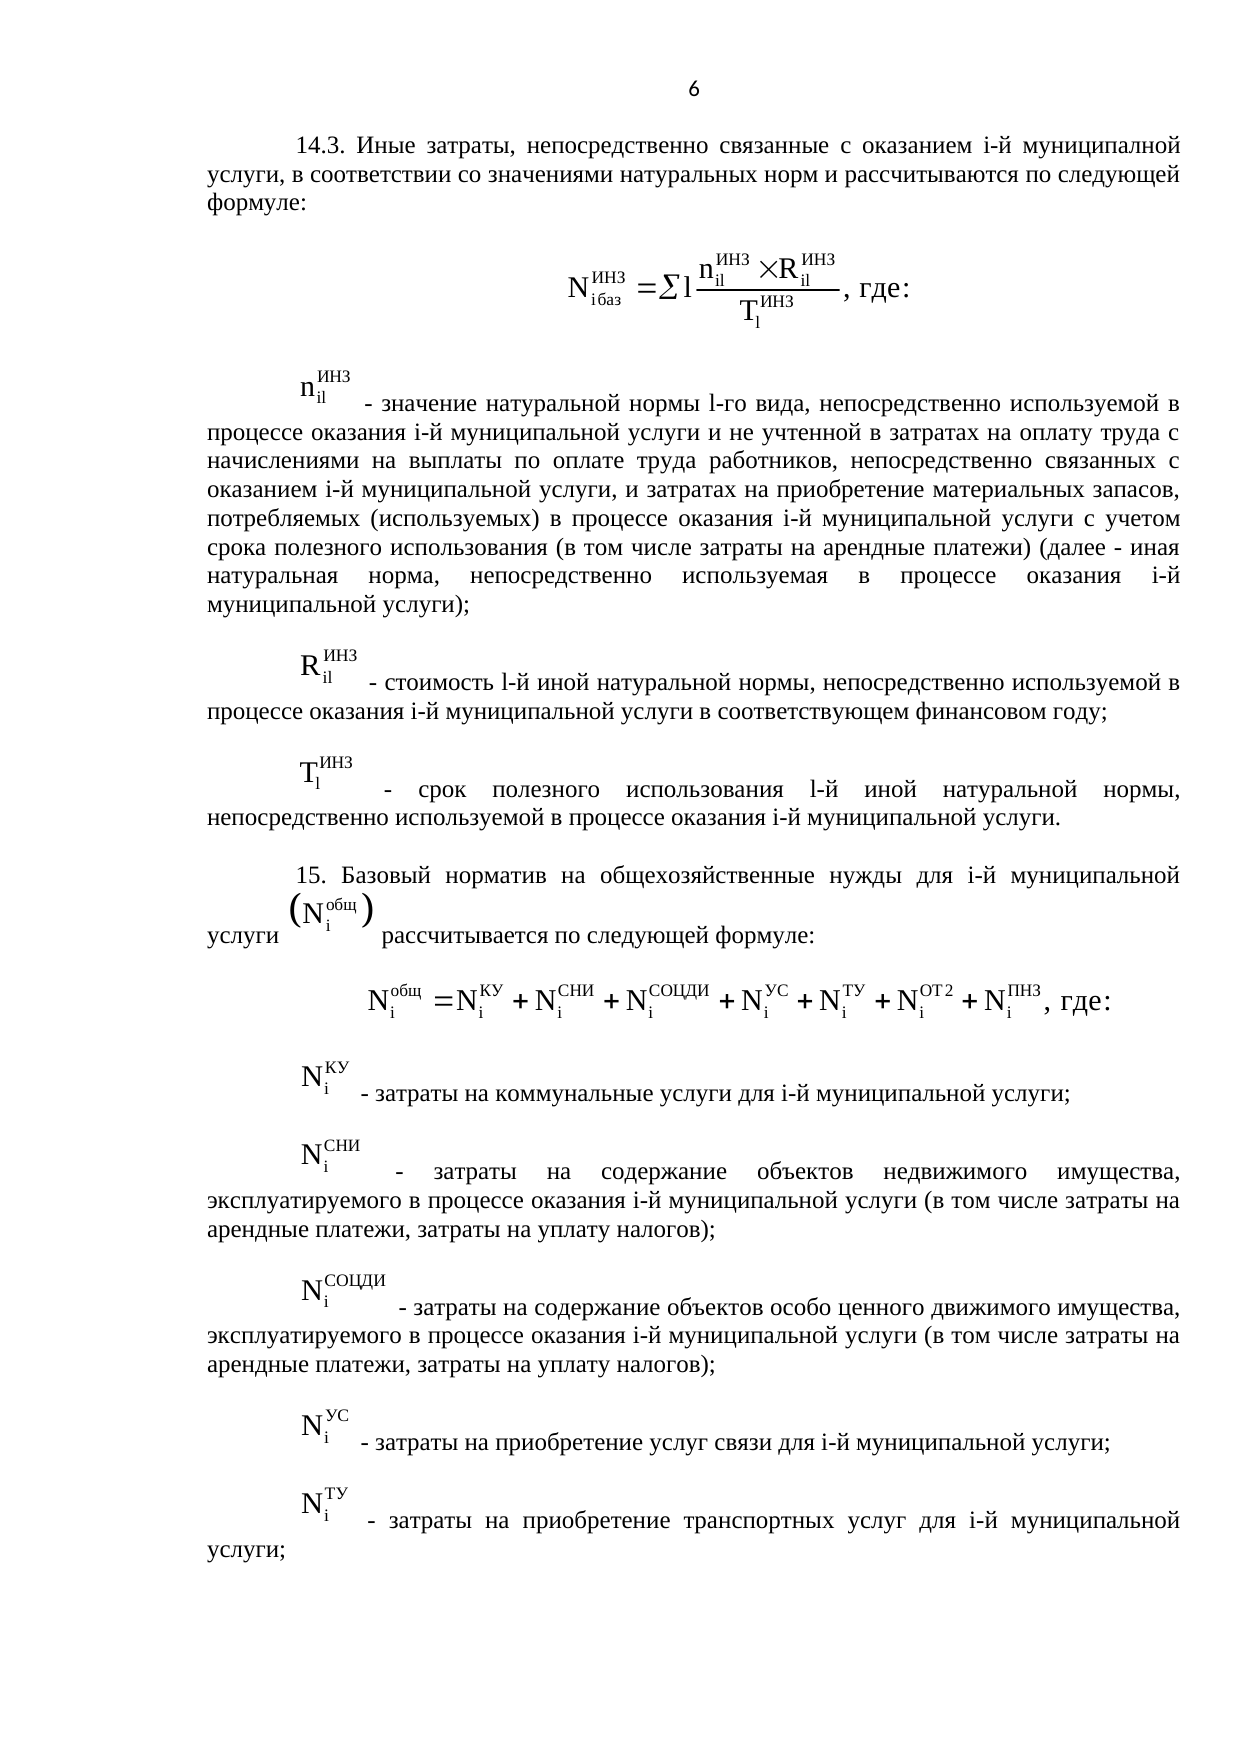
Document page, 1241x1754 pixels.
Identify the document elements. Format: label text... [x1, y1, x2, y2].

text - стоимость l-й иной натуральной нормы, непосредственно используемой в процессе оказания i-й муниципальной услуги в соответствующем финансовом году; [207, 643, 1181, 724]
text - затраты на приобретение услуг связи для i-й муниципальной услуги; [207, 1403, 1181, 1456]
text - срок полезного использования l-й иной натуральной нормы, непосредственно используемой в процессе оказания i-й муниципальной услуги. [207, 749, 1181, 831]
text - значение натуральной нормы l-го вида, непосредственно используемой в процессе оказания i-й муниципальной услуги и не учтенной в затратах на оплату труда с начислениями на выплаты по оплате труда работников, непосредственно связанных с оказанием i-й муниципальной услуги, и затратах на приобретение материальных запасов, потребляемых (используемых) в процессе оказания i-й муниципальной услуги с учетом срока полезного использования (в том числе затраты на арендные платежи) (далее - иная натуральная норма, непосредственно используемая в процессе оказания i-й муниципальной услуги); [207, 364, 1181, 618]
text - затраты на содержание объектов особо ценного движимого имущества, эксплуатируемого в процессе оказания i-й муниципальной услуги (в том числе затраты на арендные платежи, затраты на уплату налогов); [207, 1267, 1181, 1378]
text - затраты на содержание объектов недвижимого имущества, эксплуатируемого в процессе оказания i-й муниципальной услуги (в том числе затраты на арендные платежи, затраты на уплату налогов); [207, 1132, 1181, 1242]
text 15. Базовый норматив на общехозяйственные нужды для i-й муниципальной услуги рассчитывается по следующей формуле: [207, 860, 1181, 949]
text - затраты на приобретение транспортных услуг для i-й муниципальной услуги; [207, 1481, 1181, 1562]
text 14.3. Иные затраты, непосредственно связанные с оказанием i-й муниципалной услуги, в соответствии со значениями натуральных норм и рассчитываются по следующей формуле: [207, 130, 1181, 216]
text - затраты на коммунальные услуги для i-й муниципальной услуги; [207, 1054, 1181, 1107]
